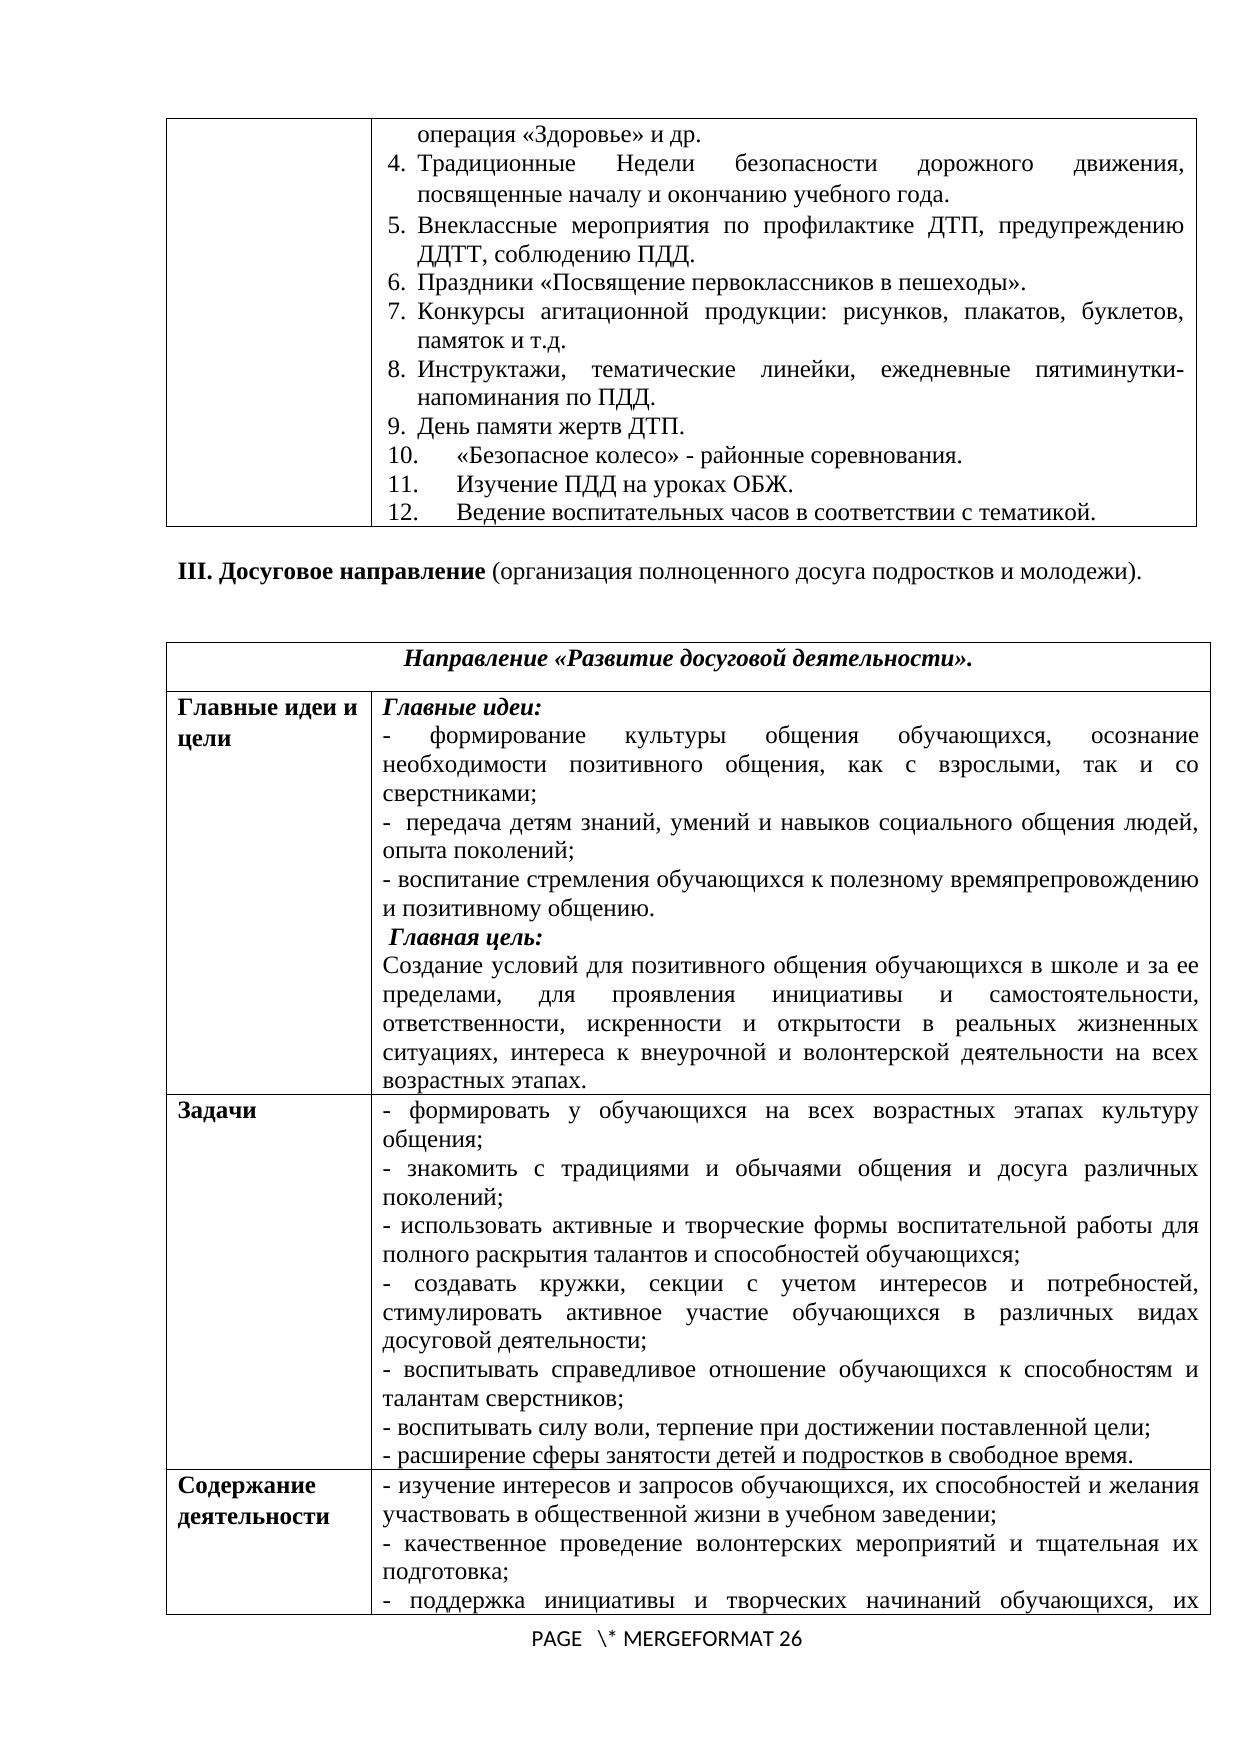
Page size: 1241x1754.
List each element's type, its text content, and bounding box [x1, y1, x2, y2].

table_cell Задачи [167, 1095, 371, 1469]
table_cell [167, 119, 371, 526]
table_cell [167, 1470, 371, 1614]
table_cell Главные идеи: - формирование культуры общения обучающихся, осознание необходимости позитивного общения, как с взрослыми, так и со сверстниками; - передача детям знаний, умений и навыков социального общения людей, опыта поколений; - воспитание стремления обучающихся к полезному времяпрепровождению и позитивному общению. Главная цель: Создание условий для позитивного общения обучающихся в школе и за ее пределами, для проявления инициативы и самостоятельности, ответственности, искренности и открытости в реальных жизненных ситуациях, интереса к внеурочной и волонтерской деятельности на всех возрастных этапах. [372, 692, 1210, 1094]
table_cell Главные идеи и цели [167, 692, 371, 1094]
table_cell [372, 1470, 1210, 1614]
table_header Направление «Развитие досуговой деятельности». [167, 643, 1210, 691]
table_cell - формировать у обучающихся на всех возрастных этапах культуру общения; - знакомить с традициями и обычаями общения и досуга различных поколений; - использовать активные и творческие формы воспитательной работы для полного раскрытия талантов и способностей обучающихся; - создавать кружки, секции с учетом интересов и потребностей, стимулировать активное участие обучающихся в различных видах досуговой деятельности; - воспитывать справедливое отношение обучающихся к способностям и талантам сверстников; - воспитывать силу воли, терпение при достижении поставленной цели; - расширение сферы занятости детей и подростков в свободное время. [372, 1095, 1210, 1469]
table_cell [372, 119, 1196, 526]
text III. Досуговое направление (организация полноценного досуга подростков и молодежи). [177, 556, 1152, 585]
